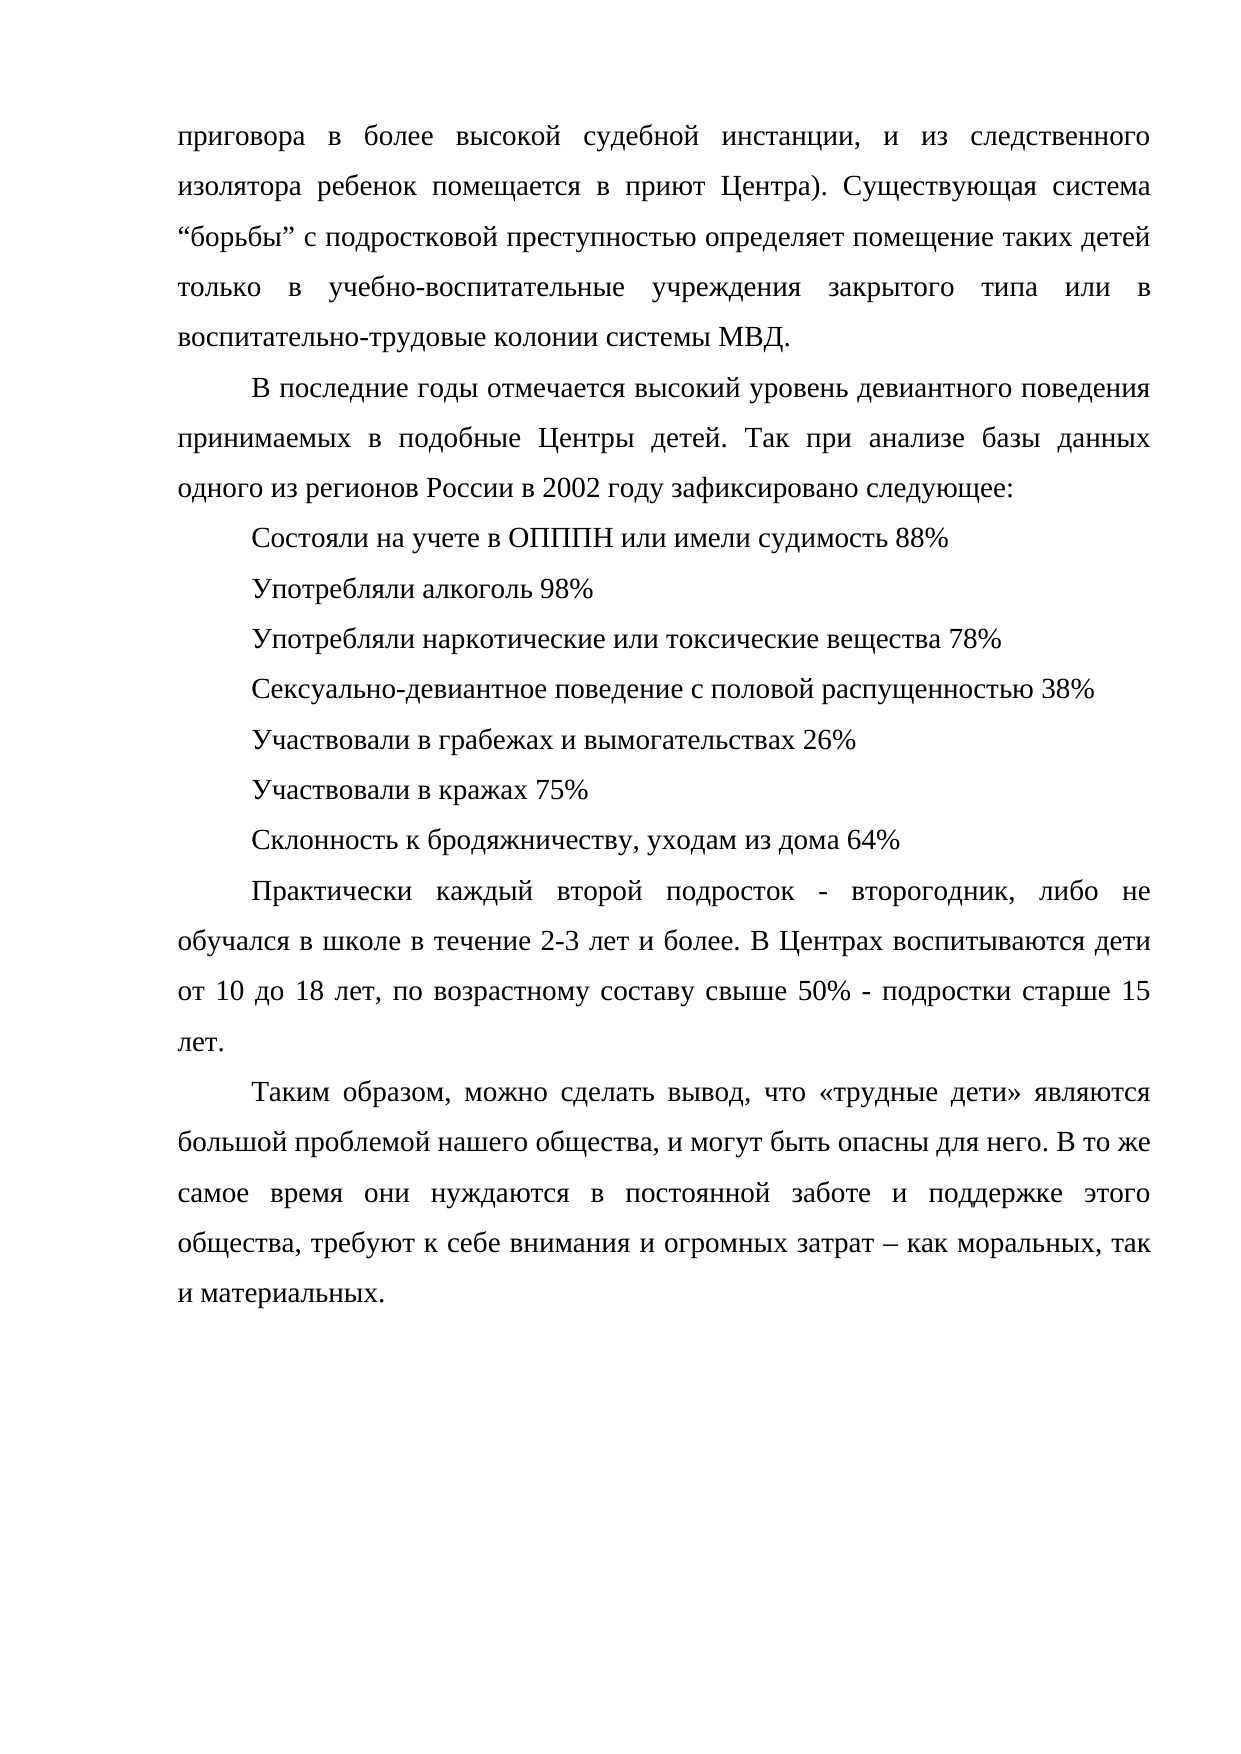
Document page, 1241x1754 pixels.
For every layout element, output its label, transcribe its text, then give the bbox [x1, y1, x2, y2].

text Состояли на учете в ОПППН или имели судимость 88% [177, 521, 1152, 554]
text В последние годы отмечается высокий уровень девиантного поведения принимаемых в подобные Центры детей. Так при анализе базы данных одного из регионов России в 2002 году зафиксировано следующее: [177, 370, 1152, 504]
text Практически каждый второй подросток - второгодник, либо не обучался в школе в течение 2-3 лет и более. В Центрах воспитываются дети от 10 до 18 лет, по возрастному составу свыше 50% - подростки старше 15 лет. [177, 873, 1152, 1057]
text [177, 118, 1152, 353]
text Сексуально-девиантное поведение с половой распущенностью 38% [177, 672, 1152, 705]
text Склонность к бродяжничеству, уходам из дома 64% [177, 822, 1152, 856]
text Участвовали в кражах 75% [177, 772, 1152, 806]
text Употребляли наркотические или токсические вещества 78% [177, 621, 1152, 655]
text Употребляли алкоголь 98% [177, 571, 1152, 604]
text Таким образом, можно сделать вывод, что «трудные дети» являются большой проблемой нашего общества, и могут быть опасны для него. В то же самое время они нуждаются в постоянной заботе и поддержке этого общества, требуют к себе внимания и огромных затрат – как моральных, так и материальных. [177, 1074, 1152, 1309]
text Участвовали в грабежах и вымогательствах 26% [177, 722, 1152, 755]
